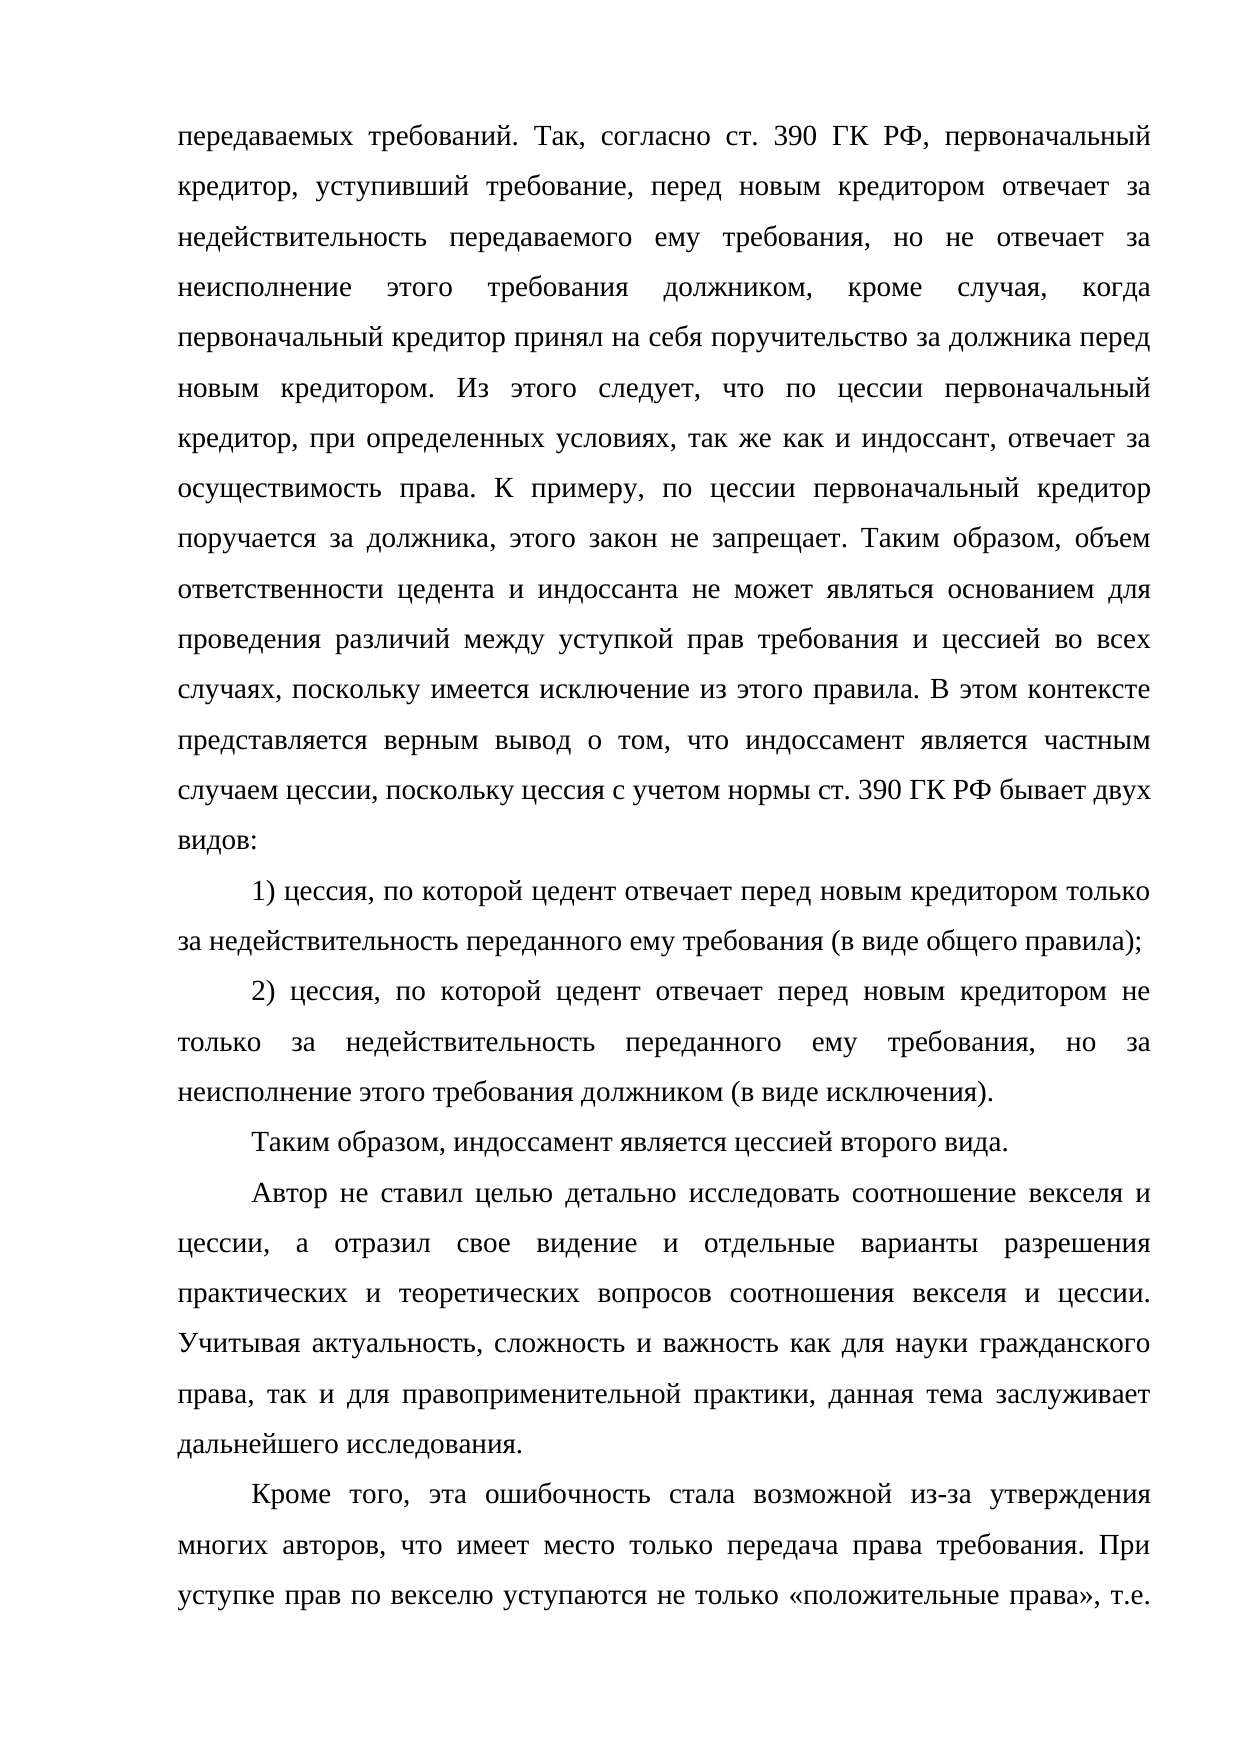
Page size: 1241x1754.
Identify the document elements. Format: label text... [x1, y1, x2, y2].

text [177, 118, 1152, 856]
text Автор не ставил целью детально исследовать соотношение векселя и цессии, а отразил свое видение и отдельные варианты разрешения практических и теоретических вопросов соотношения векселя и цессии. Учитывая актуальность, сложность и важность как для науки гражданского права, так и для правоприменительной практики, данная тема заслуживает дальнейшего исследования. [177, 1175, 1152, 1460]
text Таким образом, индоссамент является цессией второго вида. [177, 1124, 1152, 1158]
text 2) цессия, по которой цедент отвечает перед новым кредитором не только за недействительность переданного ему требования, но за неисполнение этого требования должником (в виде исключения). [177, 973, 1152, 1108]
text 1) цессия, по которой цедент отвечает перед новым кредитором только за недействительность переданного ему требования (в виде общего правила); [177, 873, 1152, 957]
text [177, 1477, 1152, 1611]
